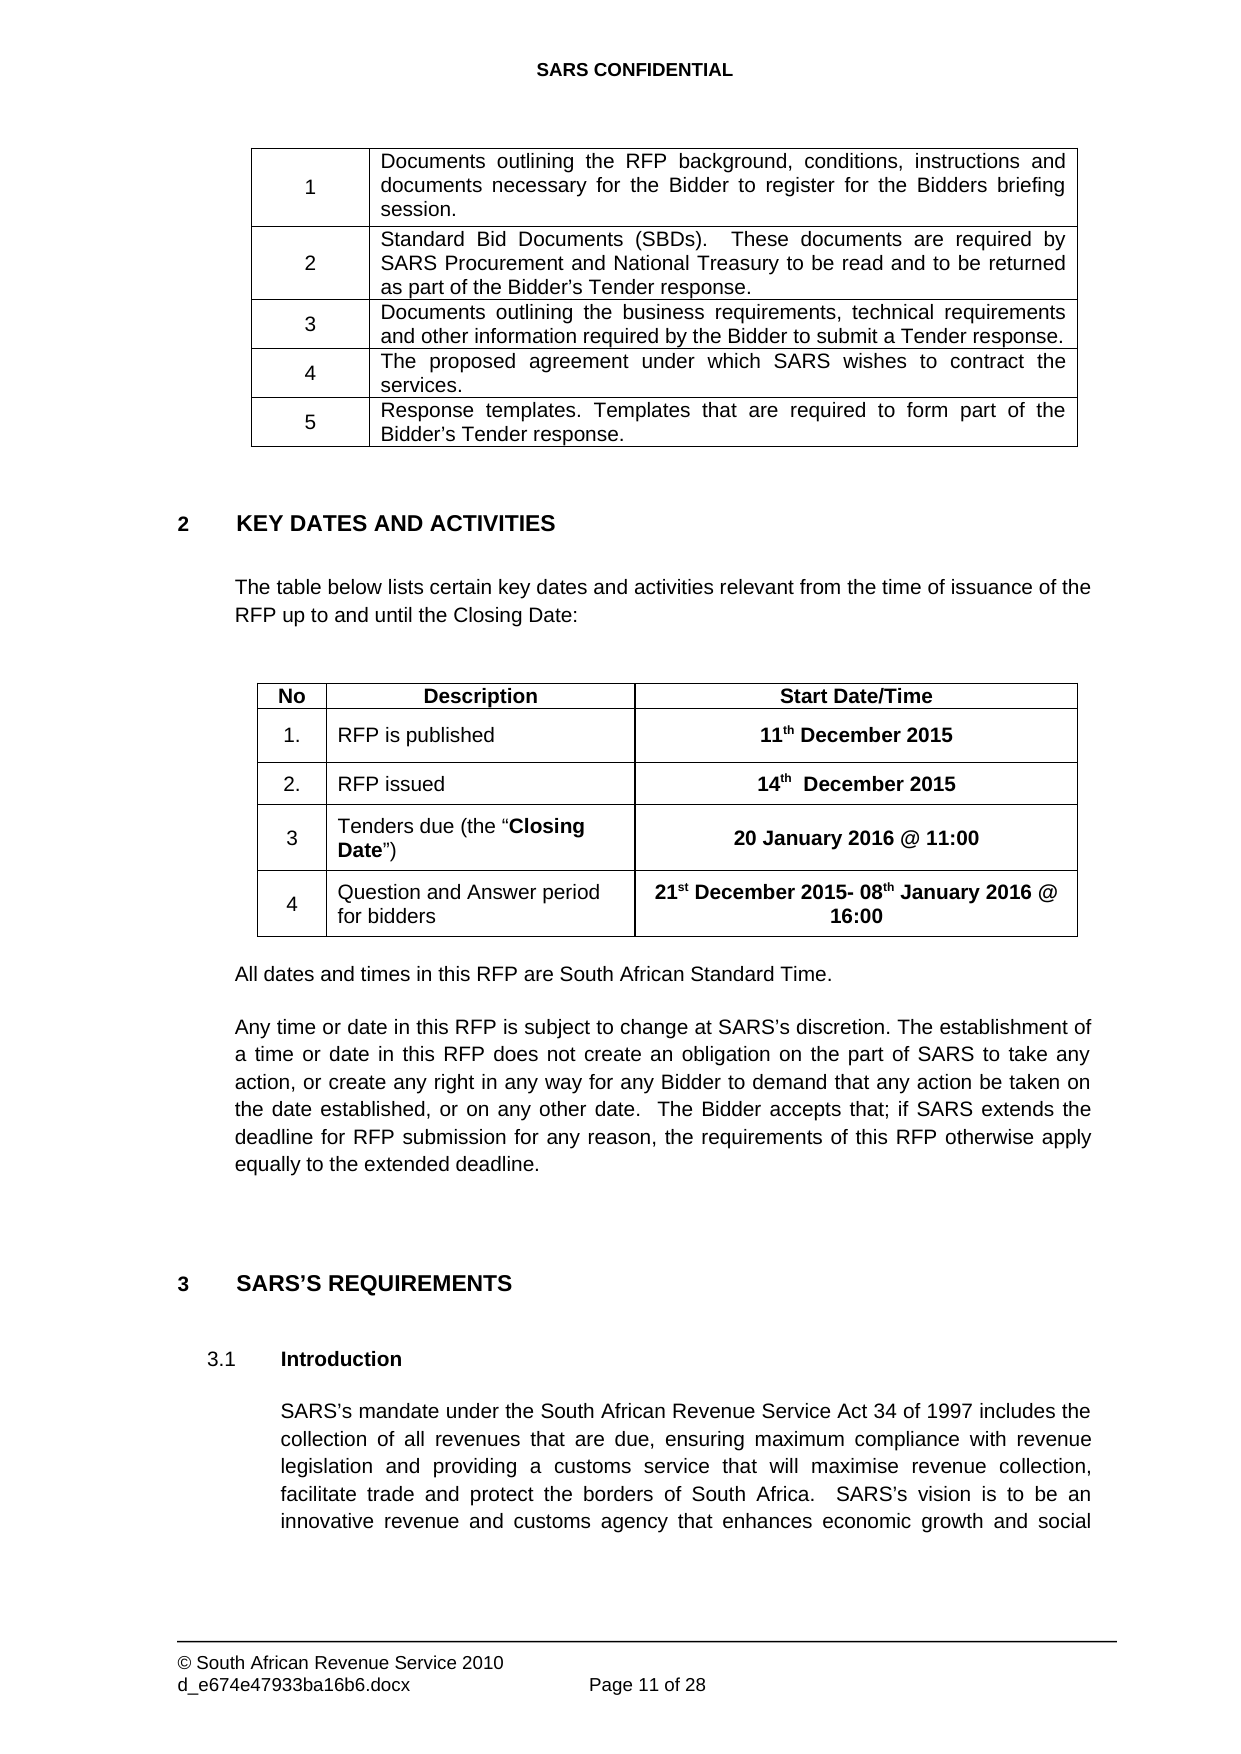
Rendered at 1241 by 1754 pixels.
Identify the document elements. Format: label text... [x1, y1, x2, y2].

table_cell 1. [258, 709, 326, 762]
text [280, 1399, 1092, 1533]
table_cell Response templates. Templates that are required to form part of the Bidder’s Tender response. [370, 398, 1077, 446]
text Key Dates and Activities [177, 510, 1092, 537]
table_cell The proposed agreement under which SARS wishes to contract the services. [370, 349, 1077, 397]
table_cell 4 [258, 871, 326, 936]
table_cell 20 January 2016 @ 11:00 [636, 805, 1077, 870]
table_cell 1 [252, 149, 369, 226]
text All dates and times in this RFP are South African Standard Time. [234, 962, 1092, 986]
table_cell 21st December 2015- 08th January 2016 @ 16:00 [636, 871, 1077, 936]
text The table below lists certain key dates and activities relevant from the time of issuance of the RFP up to and until the Closing Date: [234, 575, 1092, 626]
table_cell 2. [258, 763, 326, 804]
table_cell Documents outlining the RFP background, conditions, instructions and documents necessary for the Bidder to register for the Bidders briefing session. [370, 149, 1077, 226]
table_cell 5 [252, 398, 369, 446]
table_cell Tenders due (the “Closing Date”) [327, 805, 634, 870]
table_cell RFP issued [327, 763, 634, 804]
table_header No [258, 684, 326, 707]
table_header Description [327, 684, 634, 707]
table_cell Documents outlining the business requirements, technical requirements and other information required by the Bidder to submit a Tender response. [370, 300, 1077, 348]
table_cell RFP is published [327, 709, 634, 762]
table_header Start Date/Time [636, 684, 1077, 707]
table_cell 4 [252, 349, 369, 397]
table_cell 11th December 2015 [636, 709, 1077, 762]
table_cell Standard Bid Documents (SBDs). These documents are required by SARS Procurement and National Treasury to be read and to be returned as part of the Bidder’s Tender response. [370, 227, 1077, 299]
table_cell 2 [252, 227, 369, 299]
table_cell 14th December 2015 [636, 763, 1077, 804]
table_cell 3 [252, 300, 369, 348]
text Introduction [207, 1347, 1092, 1371]
text SARS’s Requirements [177, 1270, 1092, 1296]
table_cell Question and Answer period for bidders [327, 871, 634, 936]
text Any time or date in this RFP is subject to change at SARS’s discretion. The establishment of a time or date in this RFP does not create an obligation on the part of SARS to take any action, or create any right in any way for any Bidder to demand that any action be taken on the date established, or on any other date. The Bidder accepts that; if SARS extends the deadline for RFP submission for any reason, the requirements of this RFP otherwise apply equally to the extended deadline. [234, 1015, 1092, 1176]
table_cell 3 [258, 805, 326, 870]
